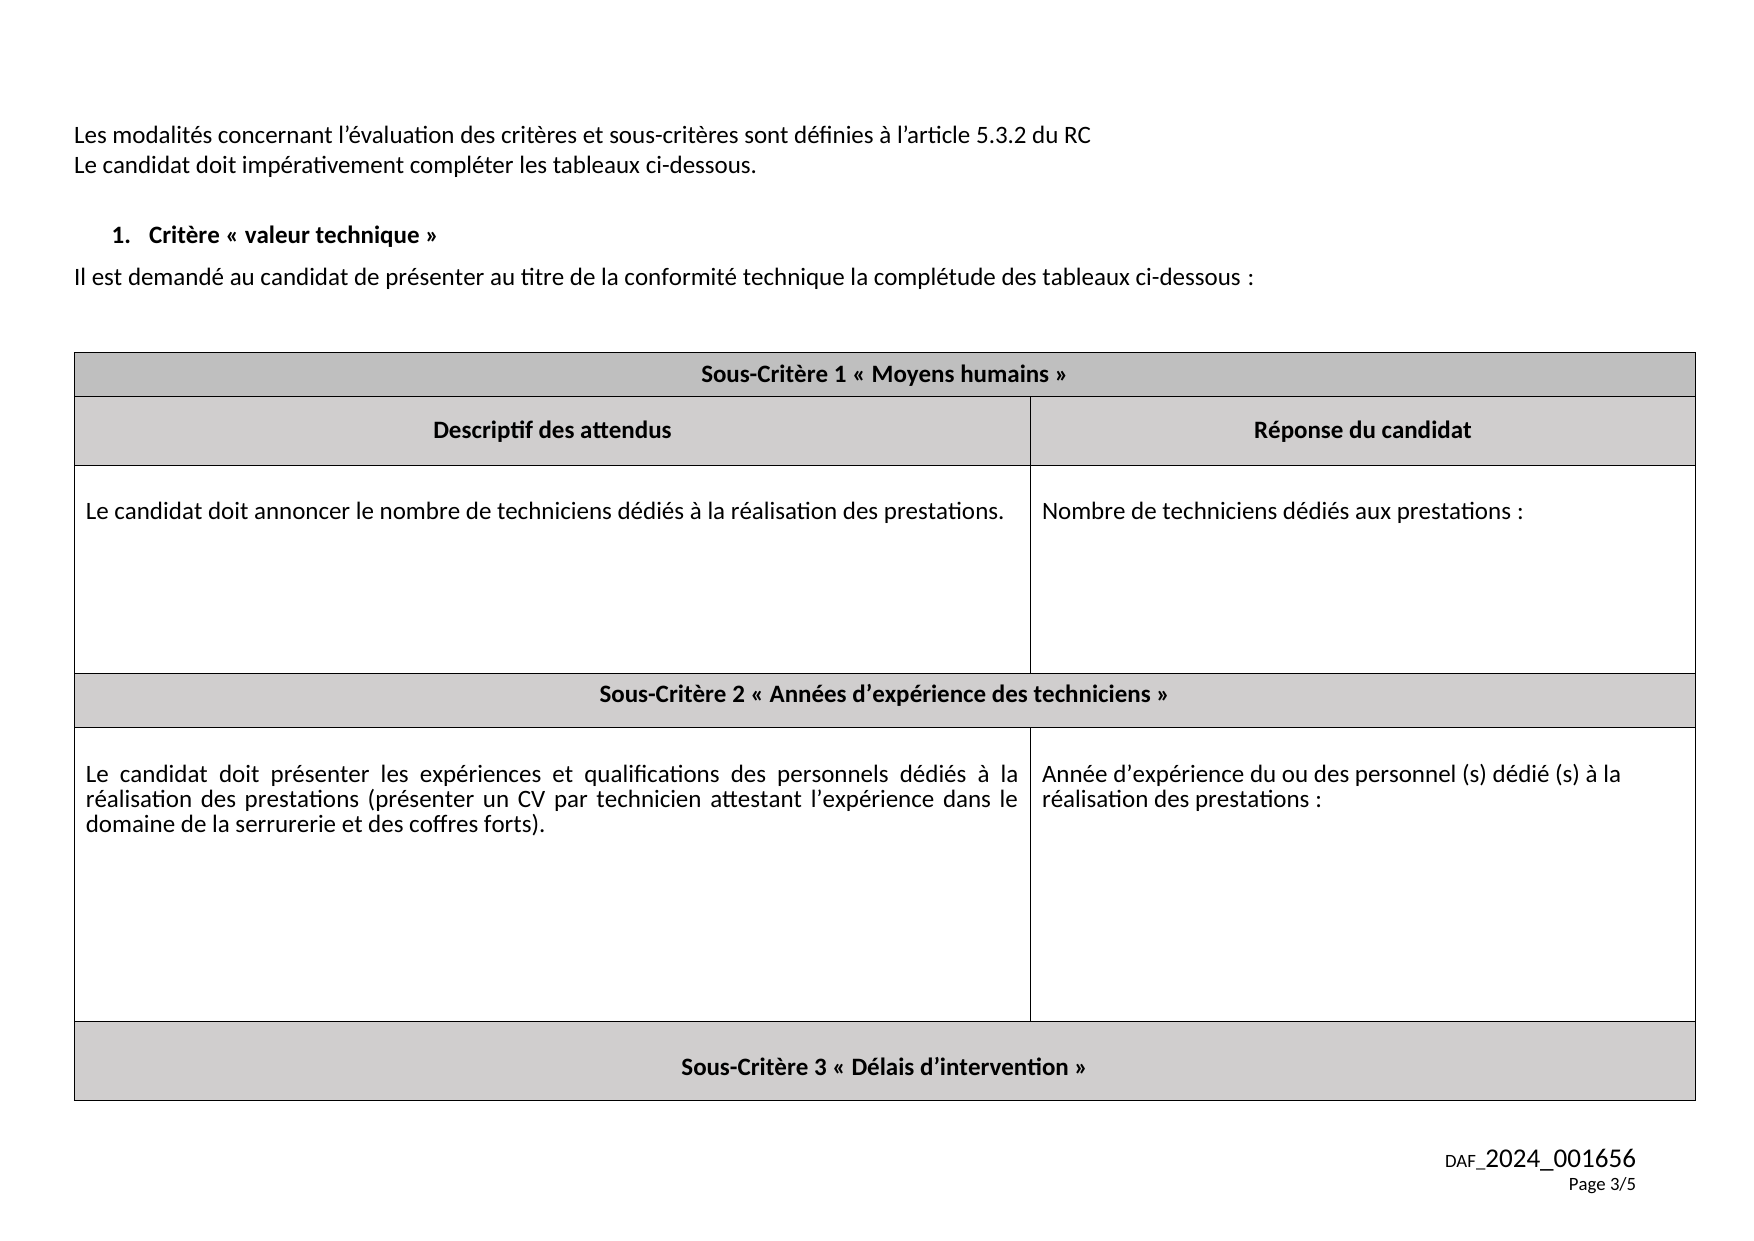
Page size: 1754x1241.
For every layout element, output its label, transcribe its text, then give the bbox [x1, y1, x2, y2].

text Il est demandé au candidat de présenter au titre de la conformité technique la complétude des tableaux ci-dessous : [74, 261, 1636, 291]
table_cell Réponse du candidat [1031, 397, 1695, 465]
table_cell Sous-Critère 2 « Années d’expérience des techniciens » [75, 674, 1695, 727]
table_cell Nombre de techniciens dédiés aux prestations : [1031, 466, 1695, 673]
table_cell Le candidat doit annoncer le nombre de techniciens dédiés à la réalisation des prestations. [75, 466, 1030, 673]
table_header Sous-Critère 1 « Moyens humains » [75, 353, 1695, 396]
text Les modalités concernant l’évaluation des critères et sous-critères sont définies à l’article 5.3.2 du RC [74, 119, 1636, 150]
text Le candidat doit impérativement compléter les tableaux ci-dessous. [74, 150, 1636, 180]
table_cell Descriptif des attendus [75, 397, 1030, 465]
table_cell Sous-Critère 3 « Délais d’intervention » [75, 1022, 1695, 1100]
table_cell Le candidat doit présenter les expériences et qualifications des personnels dédiés à la réalisation des prestations (présenter un CV par technicien attestant l’expérience dans le domaine de la serrurerie et des coffres forts). [75, 728, 1030, 1021]
subtitle Critère « valeur technique » [111, 223, 1636, 248]
table_cell Année d’expérience du ou des personnel (s) dédié (s) à la réalisation des prestations : [1031, 728, 1695, 1021]
